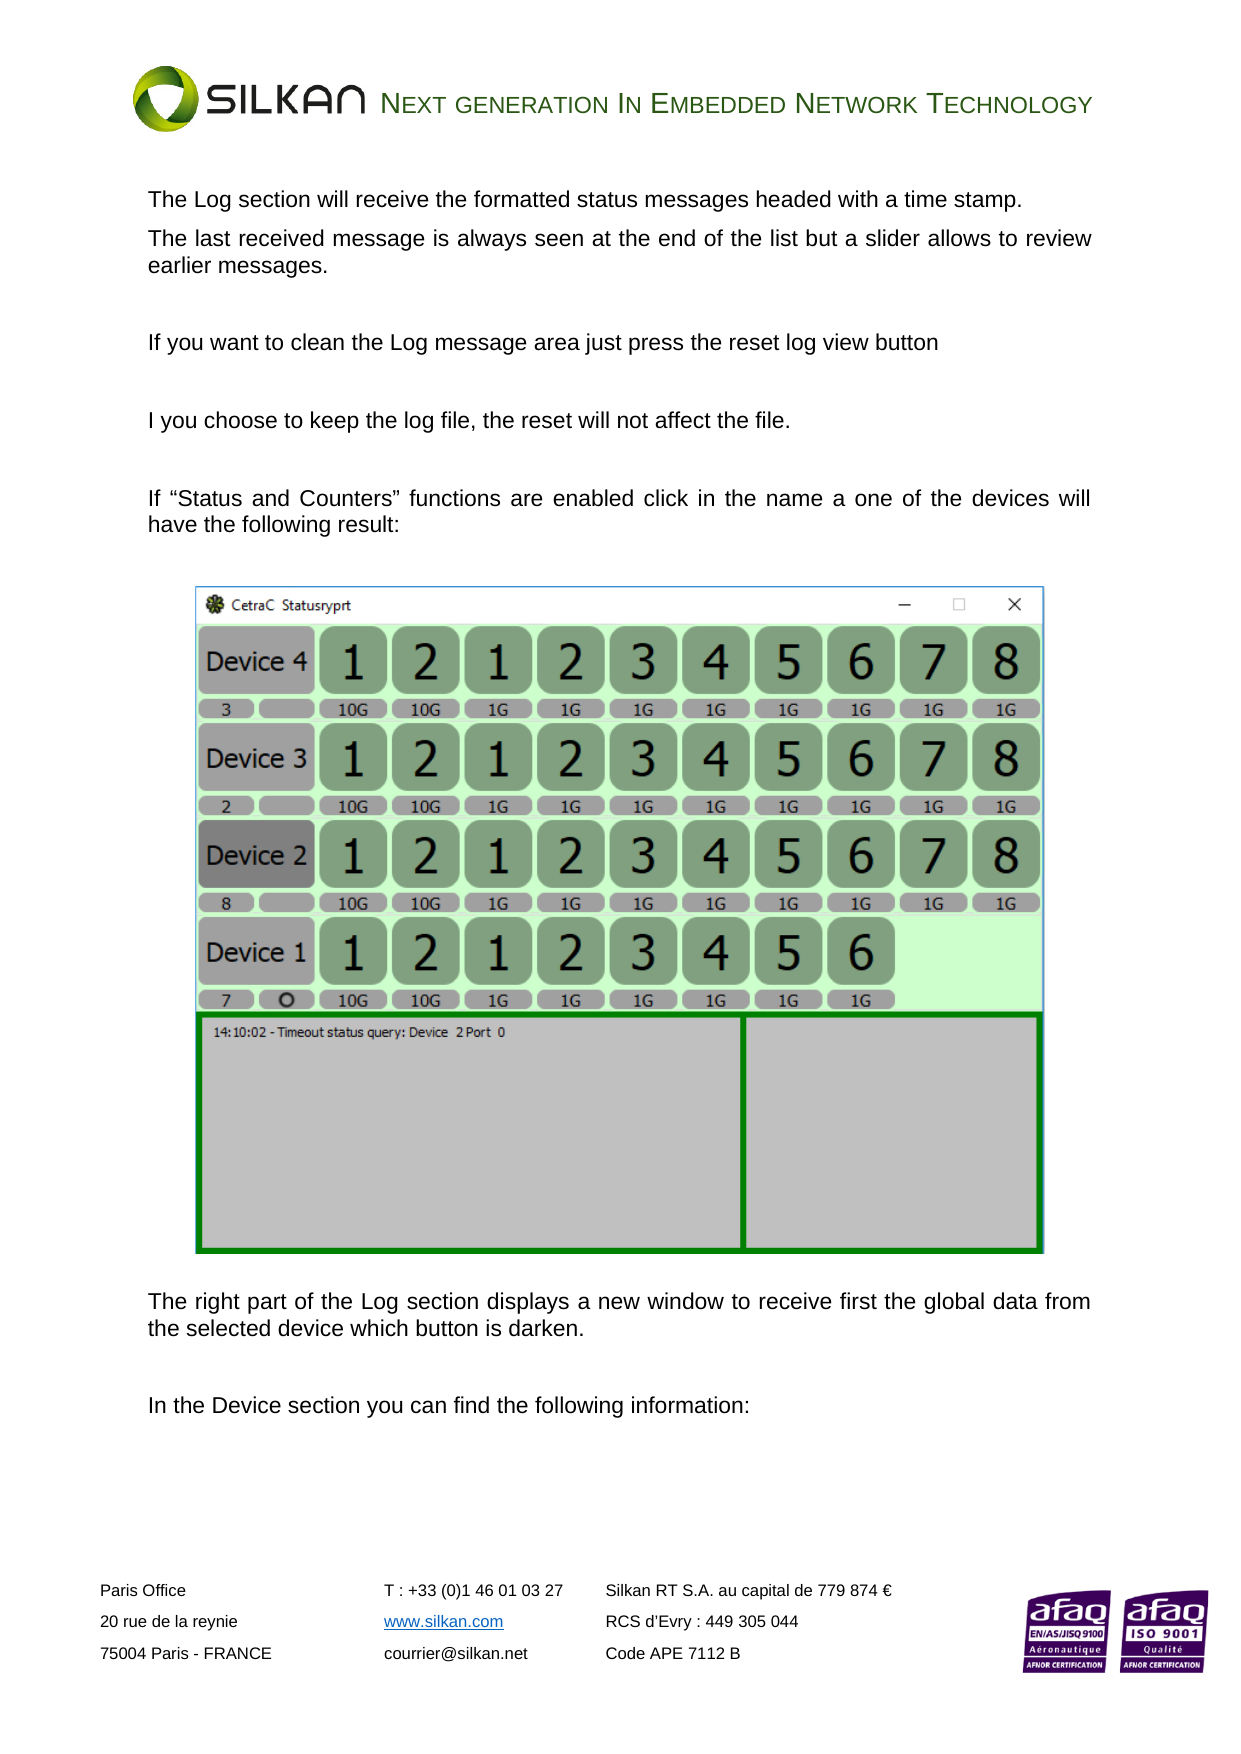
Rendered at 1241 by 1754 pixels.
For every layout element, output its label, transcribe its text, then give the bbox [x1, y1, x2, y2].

text I you choose to keep the log file, the reset will not affect the file. [148, 407, 1093, 433]
text If “Status and Counters” functions are enabled click in the name a one of the devices will have the following result: [148, 485, 1093, 537]
picture [1022, 1590, 1111, 1673]
text The last received message is always seen at the end of the list but a slider allows to review earlier messages. [148, 225, 1093, 278]
text In the Device section you can find the following information: [148, 1392, 1093, 1419]
picture [129, 66, 365, 135]
text The Log section will receive the formatted status messages headed with a time stamp. [148, 186, 1093, 213]
picture [195, 586, 1045, 1254]
picture [1119, 1590, 1209, 1673]
text The right part of the Log section displays a new window to receive first the global data from the selected device which button is darken. [148, 1288, 1093, 1341]
text If you want to clean the Log message area just press the reset log view button [148, 329, 1093, 356]
